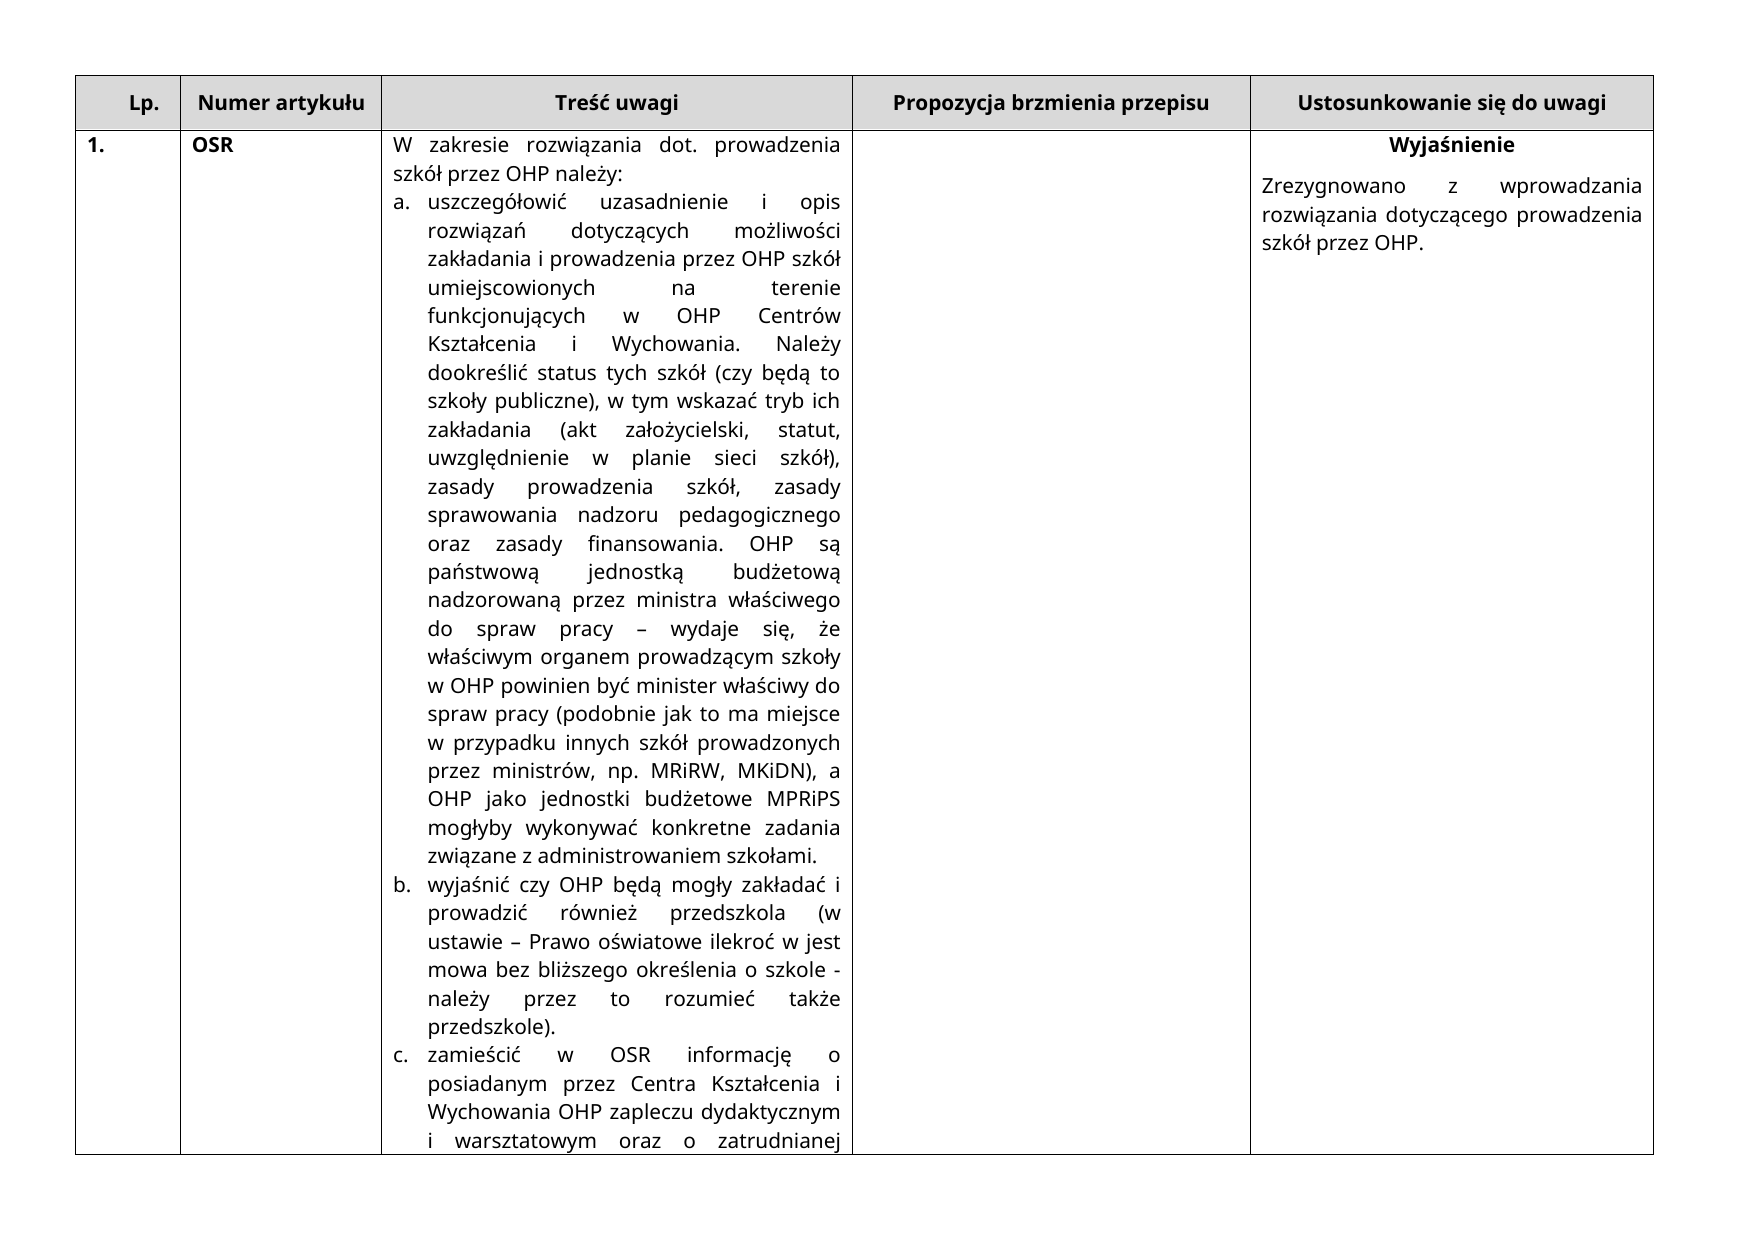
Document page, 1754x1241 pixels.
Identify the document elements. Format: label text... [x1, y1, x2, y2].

table_cell [853, 131, 1250, 1154]
table_cell Lp. [76, 76, 180, 129]
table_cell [382, 131, 852, 1154]
table_cell Propozycja brzmienia przepisu [853, 76, 1250, 129]
table_cell Numer artykułu [181, 76, 381, 129]
table_cell OSR [181, 131, 381, 1154]
table_cell Ustosunkowanie się do uwagi [1251, 76, 1653, 129]
table_cell [76, 131, 180, 1154]
table_cell Treść uwagi [382, 76, 852, 129]
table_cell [1251, 131, 1653, 1154]
